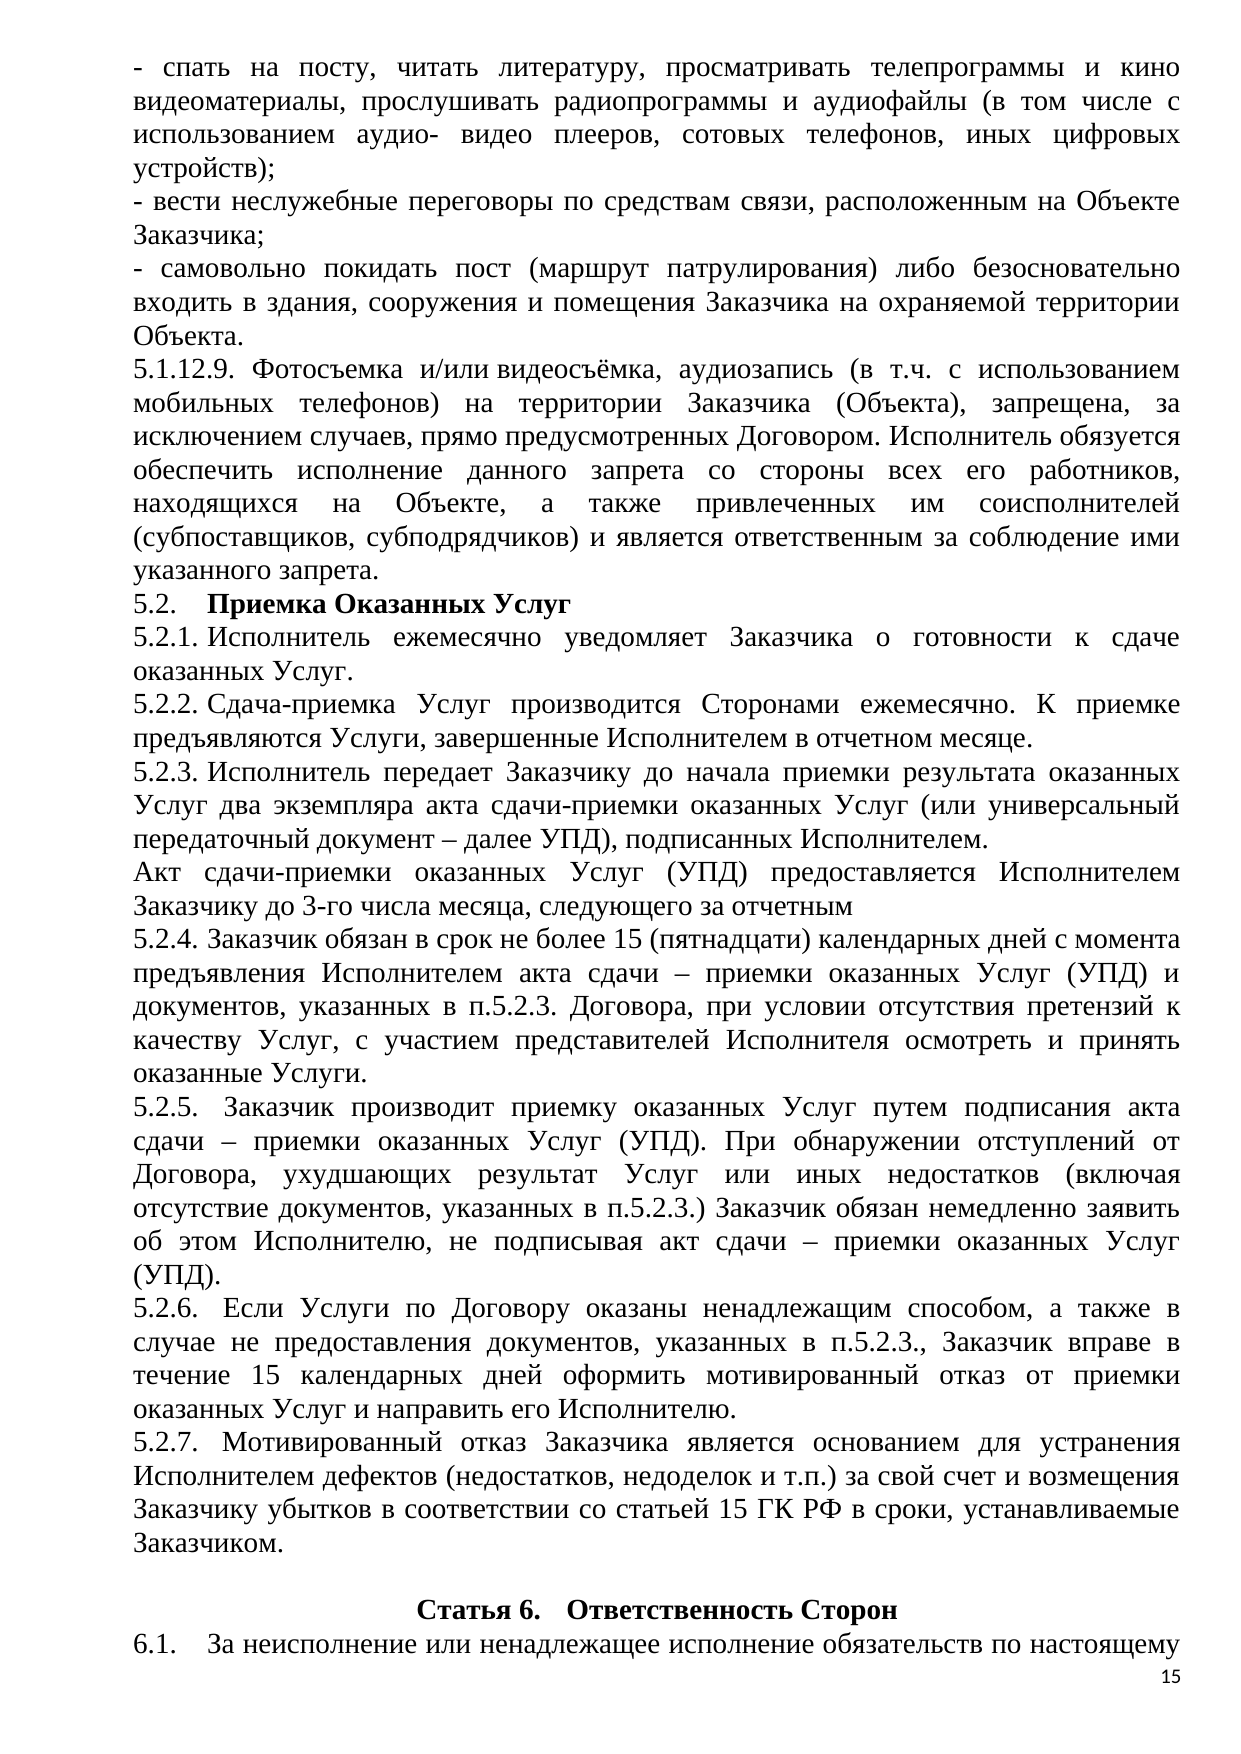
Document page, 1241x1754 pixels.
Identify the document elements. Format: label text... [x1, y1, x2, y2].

list Ответственность Сторон [133, 1592, 1181, 1626]
list Исполнитель передает Заказчику до начала приемки результата оказанных Услуг два экземпляра акта сдачи-приемки оказанных Услуг (или универсальный передаточный документ – далее УПД), подписанных Исполнителем. [133, 754, 1181, 854]
text 5.1.12.9. Фотосъемка и/или видеосъёмка, аудиозапись (в т.ч. с использованием мобильных телефонов) на территории Заказчика (Объекта), запрещена, за исключением случаев, прямо предусмотренных Договором. Исполнитель обязуется обеспечить исполнение данного запрета со стороны всех его работников, находящихся на Объекте, а также привлеченных им соисполнителей (субпоставщиков, субподрядчиков) и является ответственным за соблюдение ими указанного запрета. [133, 351, 1181, 586]
list Заказчик обязан в срок не более 15 (пятнадцати) календарных дней с момента предъявления Исполнителем акта сдачи – приемки оказанных Услуг (УПД) и документов, указанных в п.5.2.3. Договора, при условии отсутствия претензий к качеству Услуг, с участием представителей Исполнителя осмотреть и принять оказанные Услуги. [133, 921, 1181, 1089]
list Исполнитель ежемесячно уведомляет Заказчика о готовности к сдаче оказанных Услуг. [133, 619, 1181, 687]
text - вести неслужебные переговоры по средствам связи, расположенным на Объекте Заказчика; [133, 183, 1181, 251]
list Сдача-приемка Услуг производится Сторонами ежемесячно. К приемке предъявляются Услуги, завершенные Исполнителем в отчетном месяце. [133, 687, 1181, 754]
text Акт сдачи-приемки оказанных Услуг (УПД) предоставляется Исполнителем Заказчику до 3-го числа месяца, следующего за отчетным [133, 854, 1181, 921]
text - самовольно покидать пост (маршрут патрулирования) либо безосновательно входить в здания, сооружения и помещения Заказчика на охраняемой территории Объекта. [133, 251, 1181, 351]
list Мотивированный отказ Заказчика является основанием для устранения Исполнителем дефектов (недостатков, недоделок и т.п.) за свой счет и возмещения Заказчику убытков в соответствии со статьей 15 ГК РФ в сроки, устанавливаемые Заказчиком. [133, 1424, 1181, 1559]
text - спать на посту, читать литературу, просматривать телепрограммы и кино видеоматериалы, прослушивать радиопрограммы и аудиофайлы (в том числе с использованием аудио- видео плееров, сотовых телефонов, иных цифровых устройств); [133, 49, 1181, 183]
list Приемка Оказанных Услуг [133, 586, 1181, 619]
list Если Услуги по Договору оказаны ненадлежащим способом, а также в случае не предоставления документов, указанных в п.5.2.3., Заказчик вправе в течение 15 календарных дней оформить мотивированный отказ от приемки оказанных Услуг и направить его Исполнителю. [133, 1290, 1181, 1424]
list Заказчик производит приемку оказанных Услуг путем подписания акта сдачи – приемки оказанных Услуг (УПД). При обнаружении отступлений от Договора, ухудшающих результат Услуг или иных недостатков (включая отсутствие документов, указанных в п.5.2.3.) Заказчик обязан немедленно заявить об этом Исполнителю, не подписывая акт сдачи – приемки оказанных Услуг (УПД). [133, 1089, 1181, 1290]
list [133, 1626, 1181, 1659]
